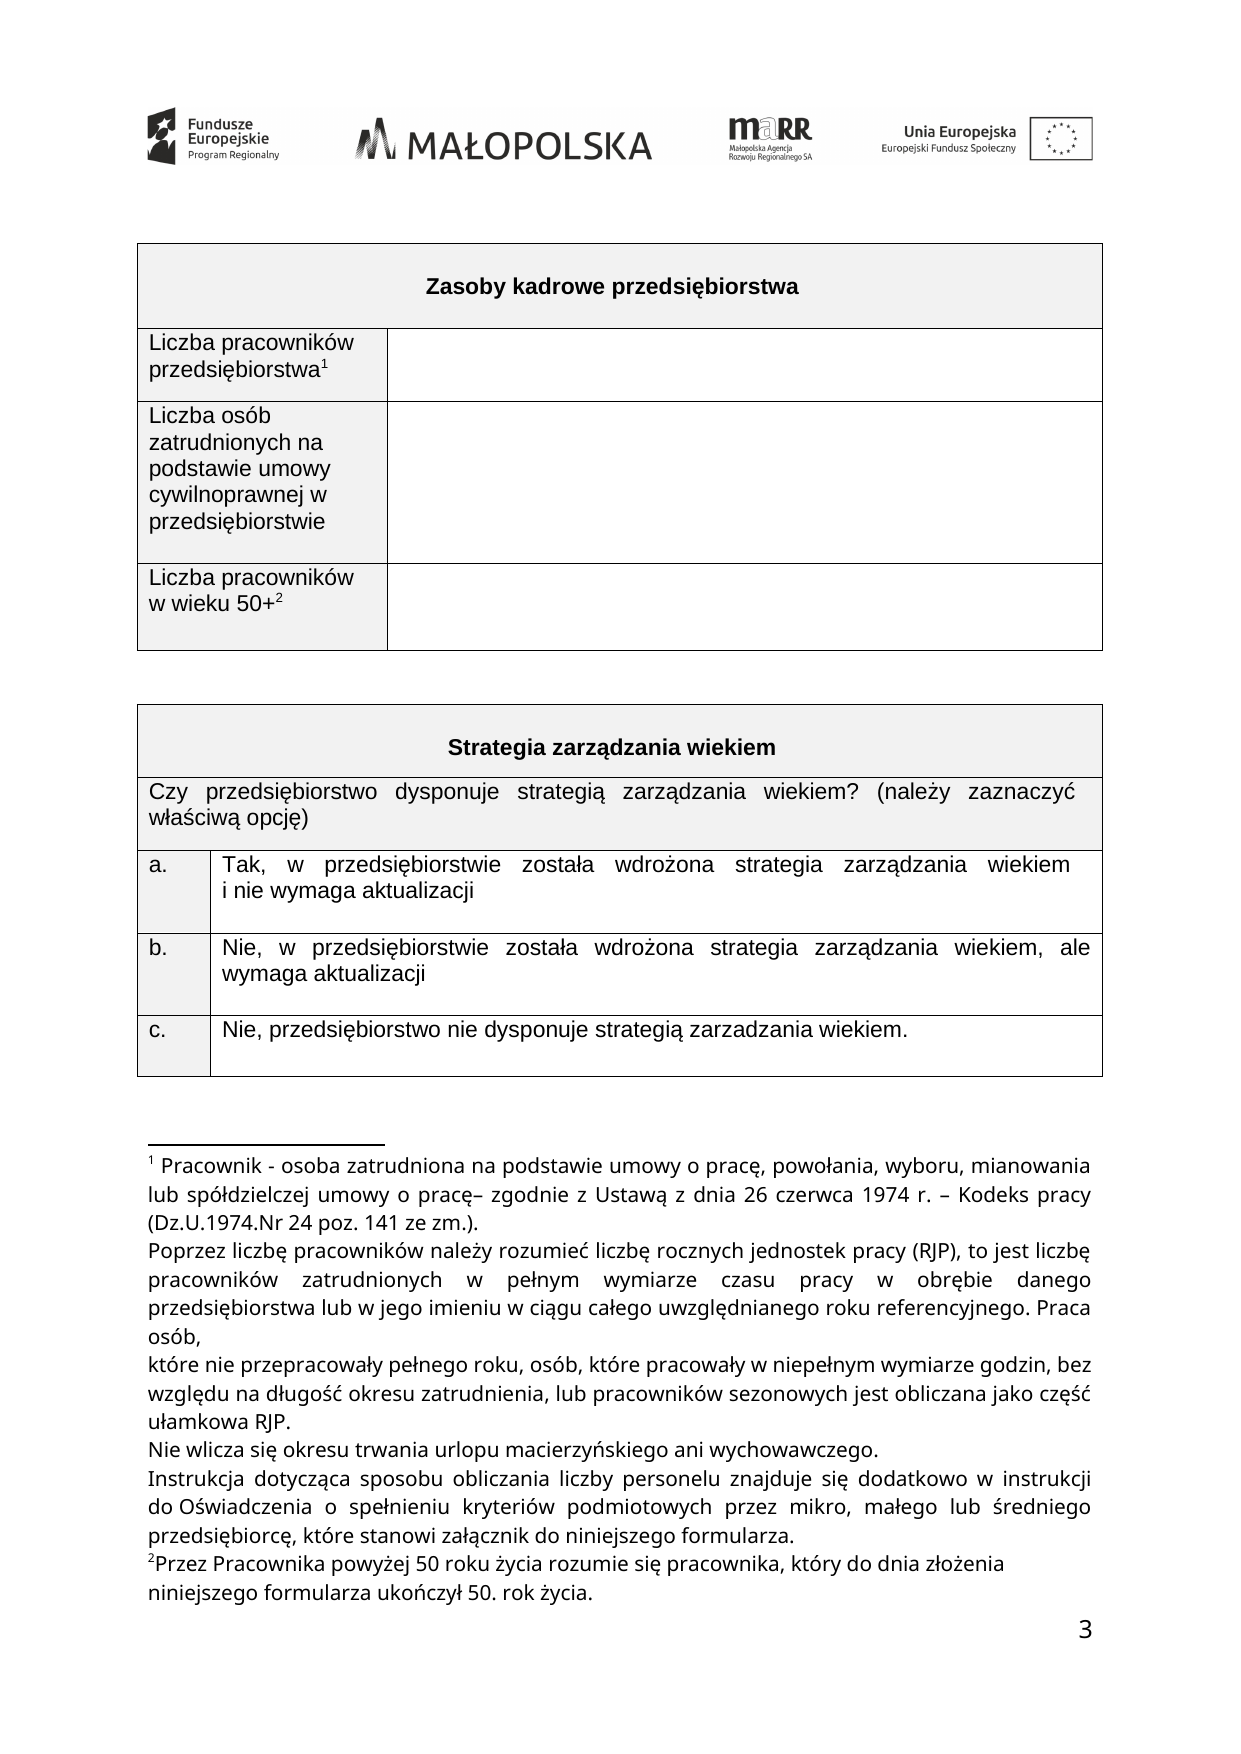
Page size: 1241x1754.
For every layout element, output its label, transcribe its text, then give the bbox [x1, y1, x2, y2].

table_header Strategia zarządzania wiekiem [138, 705, 1102, 777]
picture [147, 107, 1093, 165]
table_header Zasoby kadrowe przedsiębiorstwa [138, 244, 1102, 328]
table_cell [388, 402, 1102, 563]
table_cell [388, 329, 1102, 401]
table_cell b. [138, 934, 210, 1015]
table_cell Liczba pracowników przedsiębiorstwa [138, 329, 387, 401]
table_cell Czy przedsiębiorstwo dysponuje strategią zarządzania wiekiem? (należy zaznaczyć właściwą opcję) [138, 778, 1102, 850]
table_cell Liczba pracowników w wieku 50+ [138, 564, 387, 650]
table_cell Nie, w przedsiębiorstwie została wdrożona strategia zarządzania wiekiem, ale wymaga aktualizacji [211, 934, 1102, 1015]
table_cell Nie, przedsiębiorstwo nie dysponuje strategią zarzadzania wiekiem. [211, 1016, 1102, 1076]
table_cell [388, 564, 1102, 650]
table_cell a. [138, 851, 210, 932]
table_cell c. [138, 1016, 210, 1076]
table_cell Liczba osób zatrudnionych na podstawie umowy cywilnoprawnej w przedsiębiorstwie [138, 402, 387, 563]
table_cell Tak, w przedsiębiorstwie została wdrożona strategia zarządzania wiekiem i nie wymaga aktualizacji [211, 851, 1102, 932]
